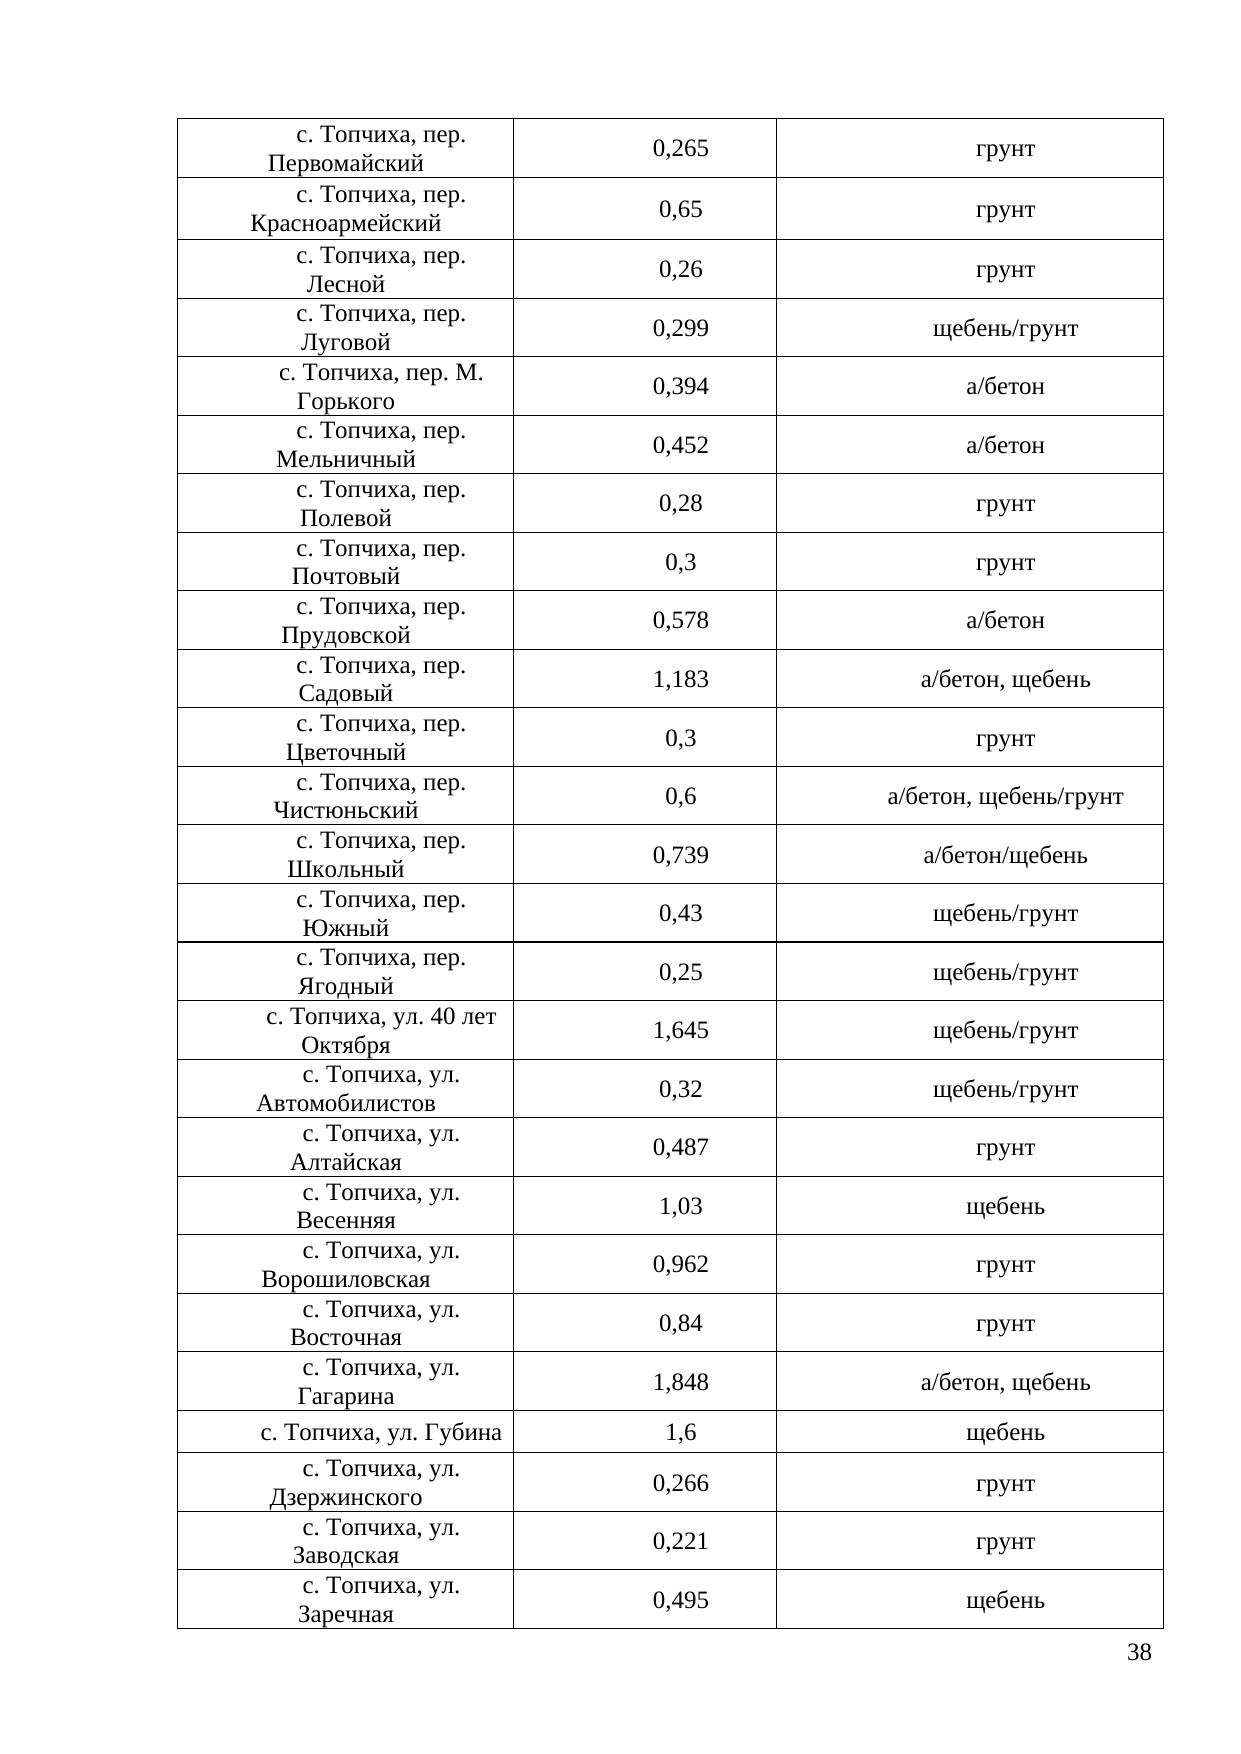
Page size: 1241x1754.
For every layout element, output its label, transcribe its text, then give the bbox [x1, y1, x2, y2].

table_cell с. Топчиха, ул. Заводская [178, 1512, 513, 1569]
table_cell 0,43 [514, 884, 776, 941]
table_cell 0,84 [514, 1294, 776, 1351]
table_cell 1,183 [514, 650, 776, 707]
table_cell щебень [777, 1570, 1163, 1628]
table_cell с. Топчиха, пер. М. Горького [178, 357, 513, 414]
table_cell с. Топчиха, пер. Ягодный [178, 943, 513, 1000]
table_cell грунт [777, 533, 1163, 590]
table_cell 0,265 [514, 119, 776, 177]
table_cell 1,6 [514, 1411, 776, 1452]
table_cell 0,487 [514, 1118, 776, 1176]
table_cell с. Топчиха, пер. Цветочный [178, 708, 513, 766]
table_cell 0,739 [514, 825, 776, 883]
table_cell грунт [777, 240, 1163, 297]
table_cell щебень/грунт [777, 1060, 1163, 1117]
table_cell 0,495 [514, 1570, 776, 1628]
table_cell с. Топчиха, ул. Губина [178, 1411, 513, 1452]
table_cell 0,452 [514, 416, 776, 473]
table_cell 0,266 [514, 1453, 776, 1511]
table_cell с. Топчиха, пер. Луговой [178, 299, 513, 356]
table_cell щебень/грунт [777, 299, 1163, 356]
table_cell с. Топчиха, пер. Чистюньский [178, 767, 513, 824]
table_cell грунт [777, 1118, 1163, 1176]
table_cell щебень/грунт [777, 884, 1163, 941]
table_cell с. Топчиха, ул. Гагарина [178, 1352, 513, 1410]
table_cell с. Топчиха, ул. 40 лет Октября [178, 1001, 513, 1058]
table_cell щебень [777, 1177, 1163, 1234]
table_cell а/бетон/щебень [777, 825, 1163, 883]
table_cell 0,578 [514, 591, 776, 649]
table_cell с. Топчиха, ул. Дзержинского [178, 1453, 513, 1511]
table_cell с. Топчиха, ул. Весенняя [178, 1177, 513, 1234]
table_cell 0,65 [514, 178, 776, 239]
table_cell 1,03 [514, 1177, 776, 1234]
table_cell а/бетон [777, 591, 1163, 649]
table_cell 0,26 [514, 240, 776, 297]
table_cell 1,848 [514, 1352, 776, 1410]
table_cell щебень/грунт [777, 943, 1163, 1000]
table_cell 0,299 [514, 299, 776, 356]
table_cell щебень/грунт [777, 1001, 1163, 1058]
table_cell 0,962 [514, 1235, 776, 1293]
table_cell а/бетон, щебень/грунт [777, 767, 1163, 824]
table_cell с. Топчиха, пер. Южный [178, 884, 513, 941]
table_cell 1,645 [514, 1001, 776, 1058]
table_cell с. Топчиха, пер. Мельничный [178, 416, 513, 473]
table_cell с. Топчиха, ул. Ворошиловская [178, 1235, 513, 1293]
table_cell грунт [777, 119, 1163, 177]
table_cell 0,32 [514, 1060, 776, 1117]
table_cell 0,6 [514, 767, 776, 824]
table_cell 0,394 [514, 357, 776, 414]
table_cell 0,3 [514, 708, 776, 766]
table_cell 0,25 [514, 943, 776, 1000]
table_cell грунт [777, 474, 1163, 532]
table_cell с. Топчиха, пер. Садовый [178, 650, 513, 707]
table_cell с. Топчиха, пер. Лесной [178, 240, 513, 297]
table_cell а/бетон [777, 357, 1163, 414]
table_cell 0,221 [514, 1512, 776, 1569]
table_cell грунт [777, 178, 1163, 239]
table_cell грунт [777, 1512, 1163, 1569]
table_cell грунт [777, 1294, 1163, 1351]
table_cell с. Топчиха, пер. Красноармейский [178, 178, 513, 239]
table_cell с. Топчиха, пер. Первомайский [178, 119, 513, 177]
table_cell грунт [777, 1235, 1163, 1293]
table_cell 0,3 [514, 533, 776, 590]
table_cell с. Топчиха, пер. Почтовый [178, 533, 513, 590]
table_cell с. Топчиха, пер. Полевой [178, 474, 513, 532]
table_cell с. Топчиха, пер. Прудовской [178, 591, 513, 649]
table_cell с. Топчиха, ул. Алтайская [178, 1118, 513, 1176]
table_cell грунт [777, 708, 1163, 766]
table_cell грунт [777, 1453, 1163, 1511]
table_cell а/бетон [777, 416, 1163, 473]
table_cell с. Топчиха, пер. Школьный [178, 825, 513, 883]
table_cell щебень [777, 1411, 1163, 1452]
table_cell с. Топчиха, ул. Восточная [178, 1294, 513, 1351]
table_cell а/бетон, щебень [777, 1352, 1163, 1410]
table_cell с. Топчиха, ул. Заречная [178, 1570, 513, 1628]
table_cell а/бетон, щебень [777, 650, 1163, 707]
table_cell с. Топчиха, ул. Автомобилистов [178, 1060, 513, 1117]
table_cell 0,28 [514, 474, 776, 532]
